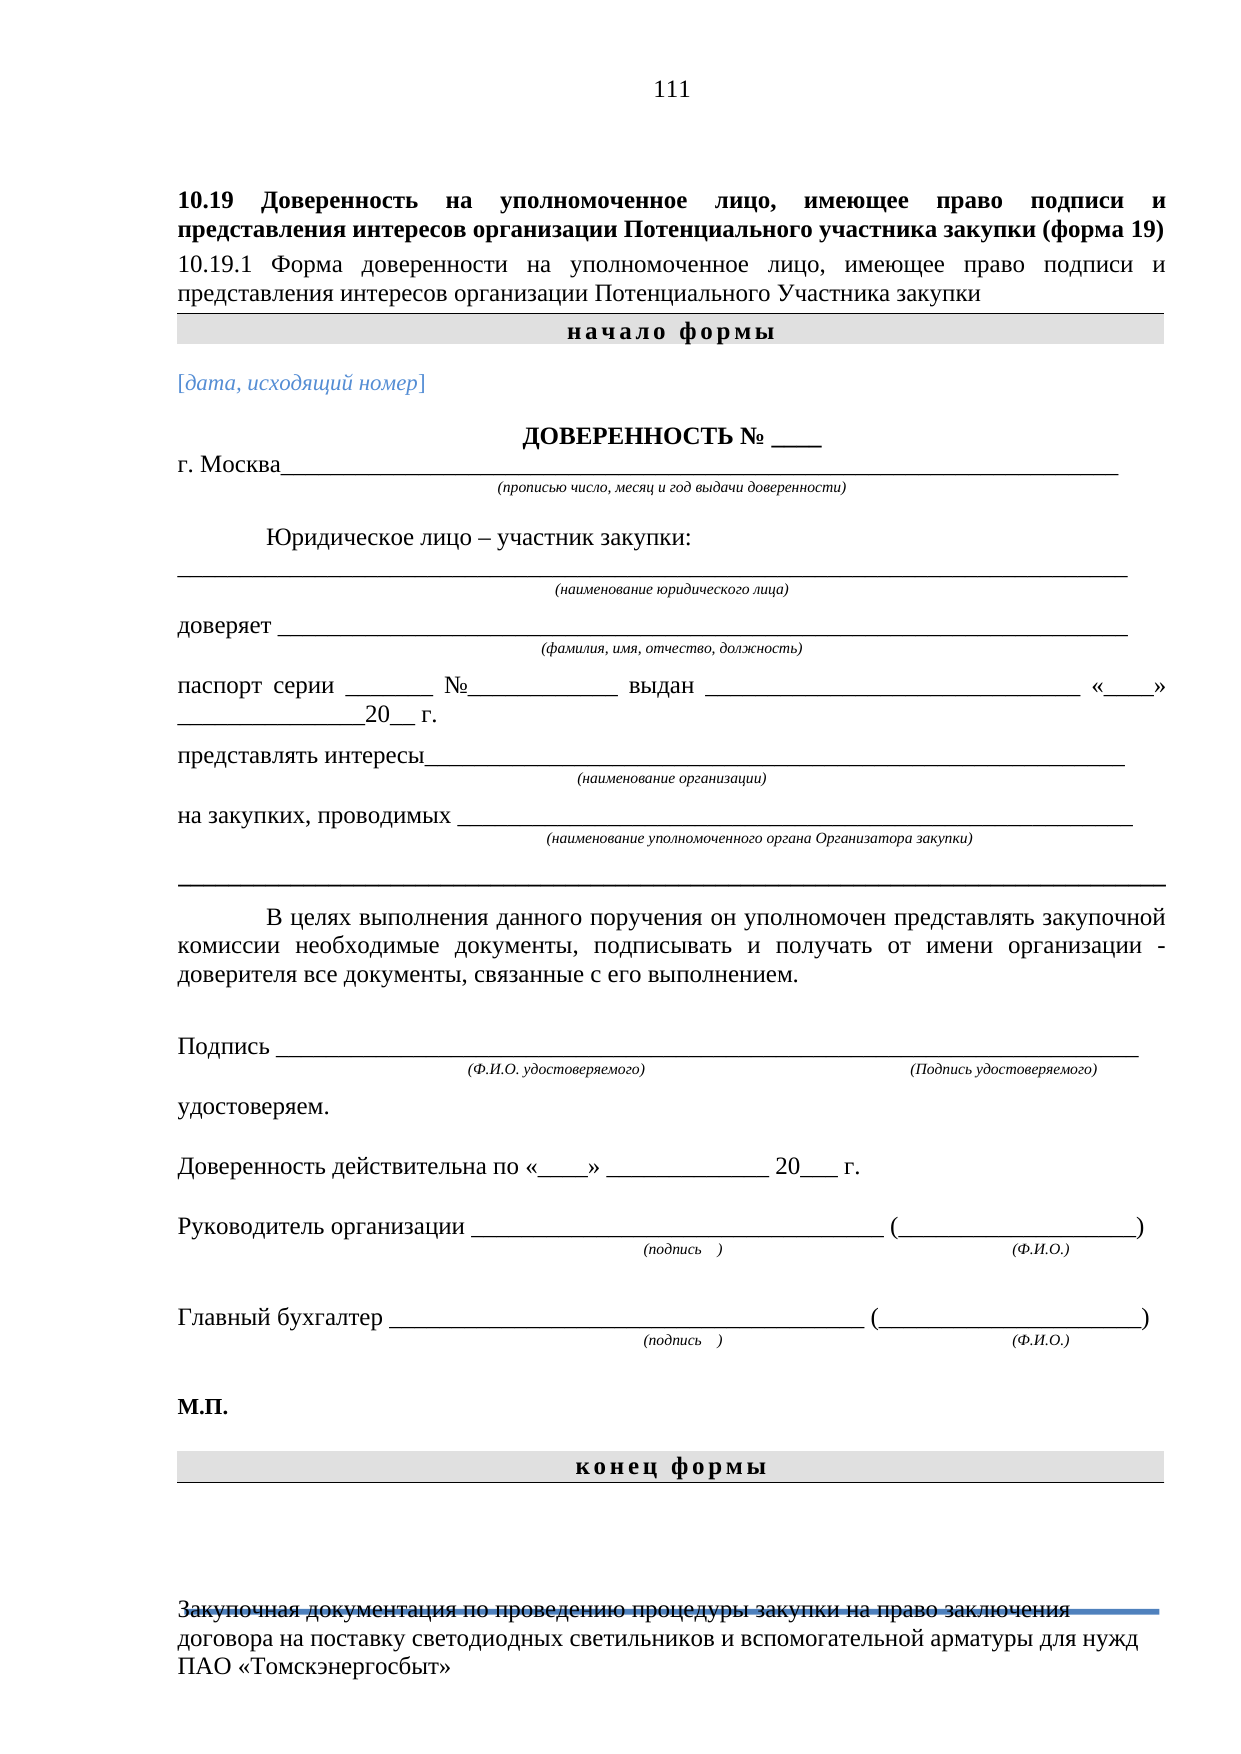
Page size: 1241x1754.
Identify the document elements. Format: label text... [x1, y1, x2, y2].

text Подпись _____________________________________________________________________ [177, 1031, 1167, 1060]
text ДОВЕРЕННОСТЬ № ____ [177, 421, 1167, 449]
text М.П. [177, 1393, 1167, 1419]
text паспорт серии _______ №____________ выдан ______________________________ «____» _______________20__ г. [177, 671, 1167, 728]
text Юридическое лицо – участник закупки: [177, 522, 1167, 551]
text (подпись ) (Ф.И.О.) [472, 1240, 1167, 1271]
text Доверенность действительна по «____» _____________ 20___ г. [177, 1151, 1167, 1180]
text (наименование юридического лица) [177, 579, 1167, 611]
text [дата, исходящий номер] [177, 369, 1167, 396]
text (наименование организации) [177, 769, 1167, 800]
text 10.19.1 Форма доверенности на уполномоченное лицо, имеющее право подписи и представления интересов организации Потенциального Участника закупки [177, 249, 1167, 306]
text 10.19 Доверенность на уполномоченное лицо, имеющее право подписи и представления интересов организации Потенциального участника закупки (форма 19) [177, 185, 1167, 243]
text доверяет ____________________________________________________________________ [177, 611, 1167, 639]
text Руководитель организации _________________________________ (___________________) [177, 1211, 1167, 1240]
text _______________________________________________________________________________ [177, 860, 1167, 889]
text начало формы [177, 314, 1164, 344]
text представлять интересы________________________________________________________ [177, 741, 1167, 769]
text В целях выполнения данного поручения он уполномочен представлять закупочной комиссии необходимые документы, подписывать и получать от имени организации - доверителя все документы, связанные с его выполнением. [177, 902, 1167, 988]
text (подпись ) (Ф.И.О.) [472, 1331, 1167, 1362]
text (наименование уполномоченного органа Организатора закупки) [177, 829, 1167, 860]
text (прописью число, месяц и год выдачи доверенности) [177, 478, 1167, 509]
text удостоверяем. [177, 1091, 1167, 1120]
text конец формы [177, 1451, 1164, 1482]
text г. Москва___________________________________________________________________ [177, 449, 1167, 478]
text (Ф.И.О. удостоверяемого) (Подпись удостоверяемого) [325, 1060, 1167, 1091]
text Главный бухгалтер ______________________________________ (_____________________) [177, 1302, 1167, 1331]
text на закупких, проводимых ______________________________________________________ [177, 800, 1167, 829]
text (фамилия, имя, отчество, должность) [177, 639, 1167, 671]
text ____________________________________________________________________________ [177, 551, 1167, 579]
